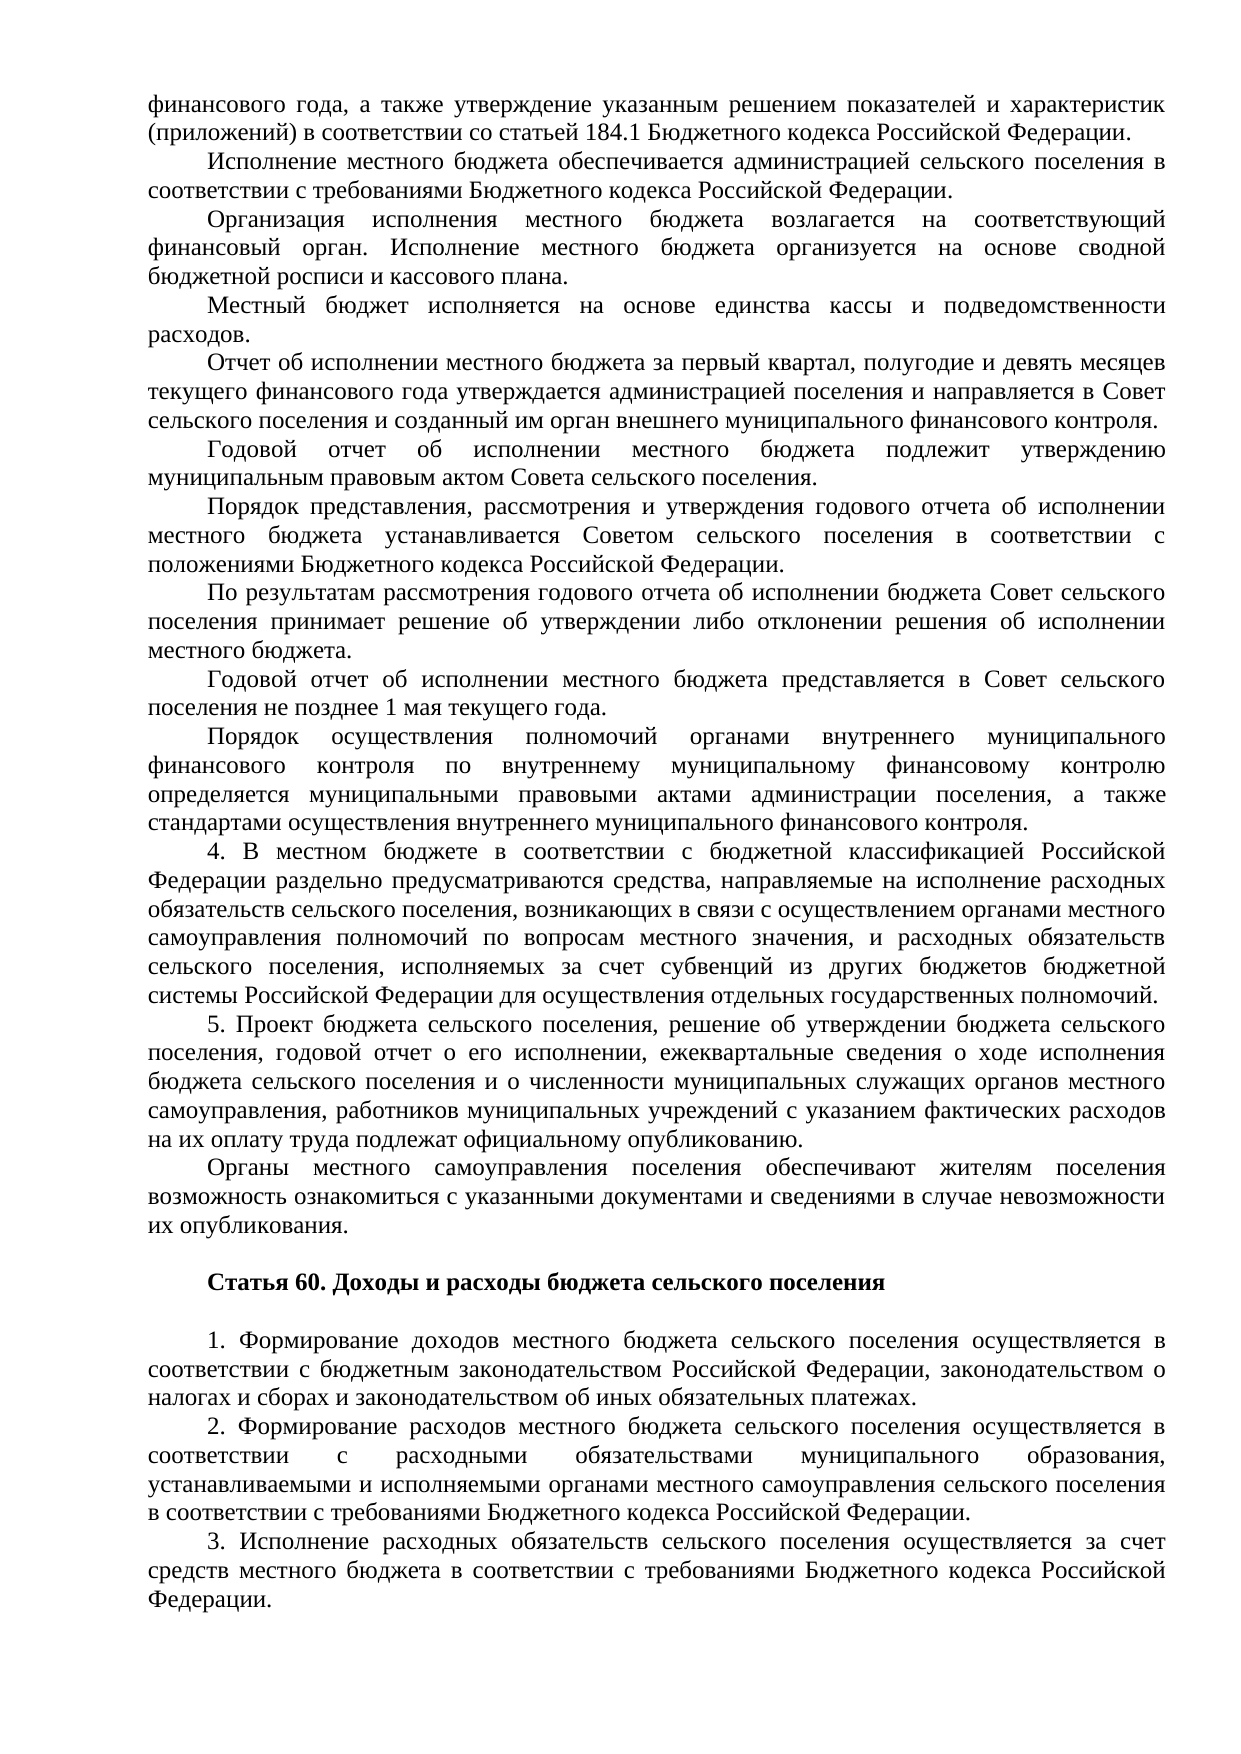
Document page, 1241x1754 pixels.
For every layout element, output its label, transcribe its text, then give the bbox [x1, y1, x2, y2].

text 1. Формирование доходов местного бюджета сельского поселения осуществляется в соответствии с бюджетным законодательством Российской Федерации, законодательством о налогах и сборах и законодательством об иных обязательных платежах. [148, 1325, 1166, 1411]
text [148, 89, 1166, 146]
text По результатам рассмотрения годового отчета об исполнении бюджета Совет сельского поселения принимает решение об утверждении либо отклонении решения об исполнении местного бюджета. [148, 577, 1166, 664]
text 2. Формирование расходов местного бюджета сельского поселения осуществляется в соответствии с расходными обязательствами муниципального образования, устанавливаемыми и исполняемыми органами местного самоуправления сельского поселения в соответствии с требованиями Бюджетного кодекса Российской Федерации. [148, 1411, 1166, 1526]
text Годовой отчет об исполнении местного бюджета подлежит утверждению муниципальным правовым актом Совета сельского поселения. [148, 434, 1166, 491]
text Годовой отчет об исполнении местного бюджета представляется в Совет сельского поселения не позднее 1 мая текущего года. [148, 664, 1166, 721]
text Органы местного самоуправления поселения обеспечивают жителям поселения возможность ознакомиться с указанными документами и сведениями в случае невозможности их опубликования. [148, 1152, 1166, 1239]
text 3. Исполнение расходных обязательств сельского поселения осуществляется за счет средств местного бюджета в соответствии с требованиями Бюджетного кодекса Российской Федерации. [148, 1526, 1166, 1612]
text Статья 60. Доходы и расходы бюджета сельского поселения [148, 1267, 1166, 1296]
text 4. В местном бюджете в соответствии с бюджетной классификацией Российской Федерации раздельно предусматриваются средства, направляемые на исполнение расходных обязательств сельского поселения, возникающих в связи с осуществлением органами местного самоуправления полномочий по вопросам местного значения, и расходных обязательств сельского поселения, исполняемых за счет субвенций из других бюджетов бюджетной системы Российской Федерации для осуществления отдельных государственных полномочий. [148, 836, 1166, 1009]
text Отчет об исполнении местного бюджета за первый квартал, полугодие и девять месяцев текущего финансового года утверждается администрацией поселения и направляется в Совет сельского поселения и созданный им орган внешнего муниципального финансового контроля. [148, 347, 1166, 434]
text Исполнение местного бюджета обеспечивается администрацией сельского поселения в соответствии с требованиями Бюджетного кодекса Российской Федерации. [148, 146, 1166, 204]
text Местный бюджет исполняется на основе единства кассы и подведомственности расходов. [148, 290, 1166, 347]
text Организация исполнения местного бюджета возлагается на соответствующий финансовый орган. Исполнение местного бюджета организуется на основе сводной бюджетной росписи и кассового плана. [148, 204, 1166, 290]
text Порядок осуществления полномочий органами внутреннего муниципального финансового контроля по внутреннему муниципальному финансовому контролю определяется муниципальными правовыми актами администрации поселения, а также стандартами осуществления внутреннего муниципального финансового контроля. [148, 721, 1166, 836]
text 5. Проект бюджета сельского поселения, решение об утверждении бюджета сельского поселения, годовой отчет о его исполнении, ежеквартальные сведения о ходе исполнения бюджета сельского поселения и о численности муниципальных служащих органов местного самоуправления, работников муниципальных учреждений с указанием фактических расходов на их оплату труда подлежат официальному опубликованию. [148, 1009, 1166, 1152]
text Порядок представления, рассмотрения и утверждения годового отчета об исполнении местного бюджета устанавливается Советом сельского поселения в соответствии с положениями Бюджетного кодекса Российской Федерации. [148, 491, 1166, 577]
